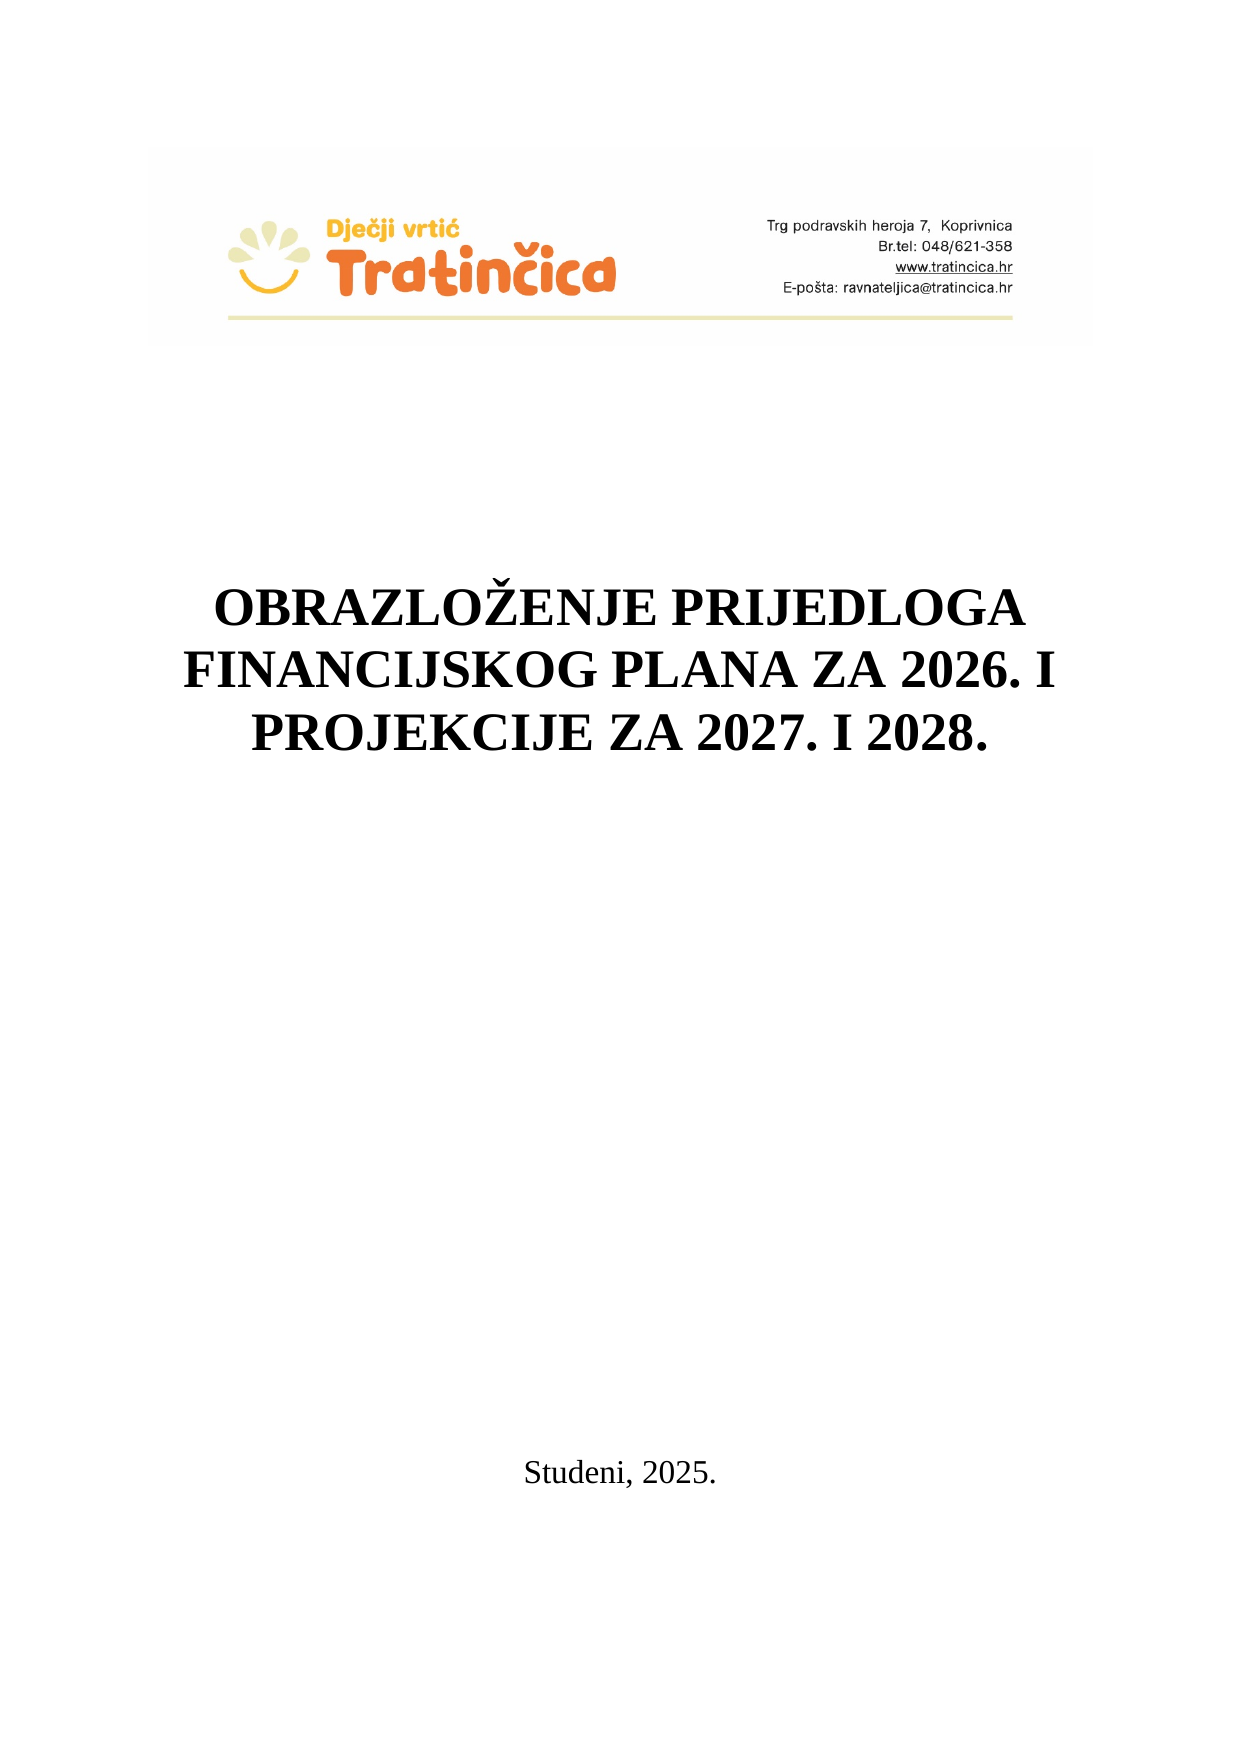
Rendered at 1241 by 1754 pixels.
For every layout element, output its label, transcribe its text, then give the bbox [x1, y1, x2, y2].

text Studeni, 2025. [148, 1452, 1093, 1491]
picture [147, 147, 1093, 346]
text OBRAZLOŽENJE PRIJEDLOGA FINANCIJSKOG PLANA ZA 2026. I PROJEKCIJE ZA 2027. I 2028. [148, 575, 1093, 762]
